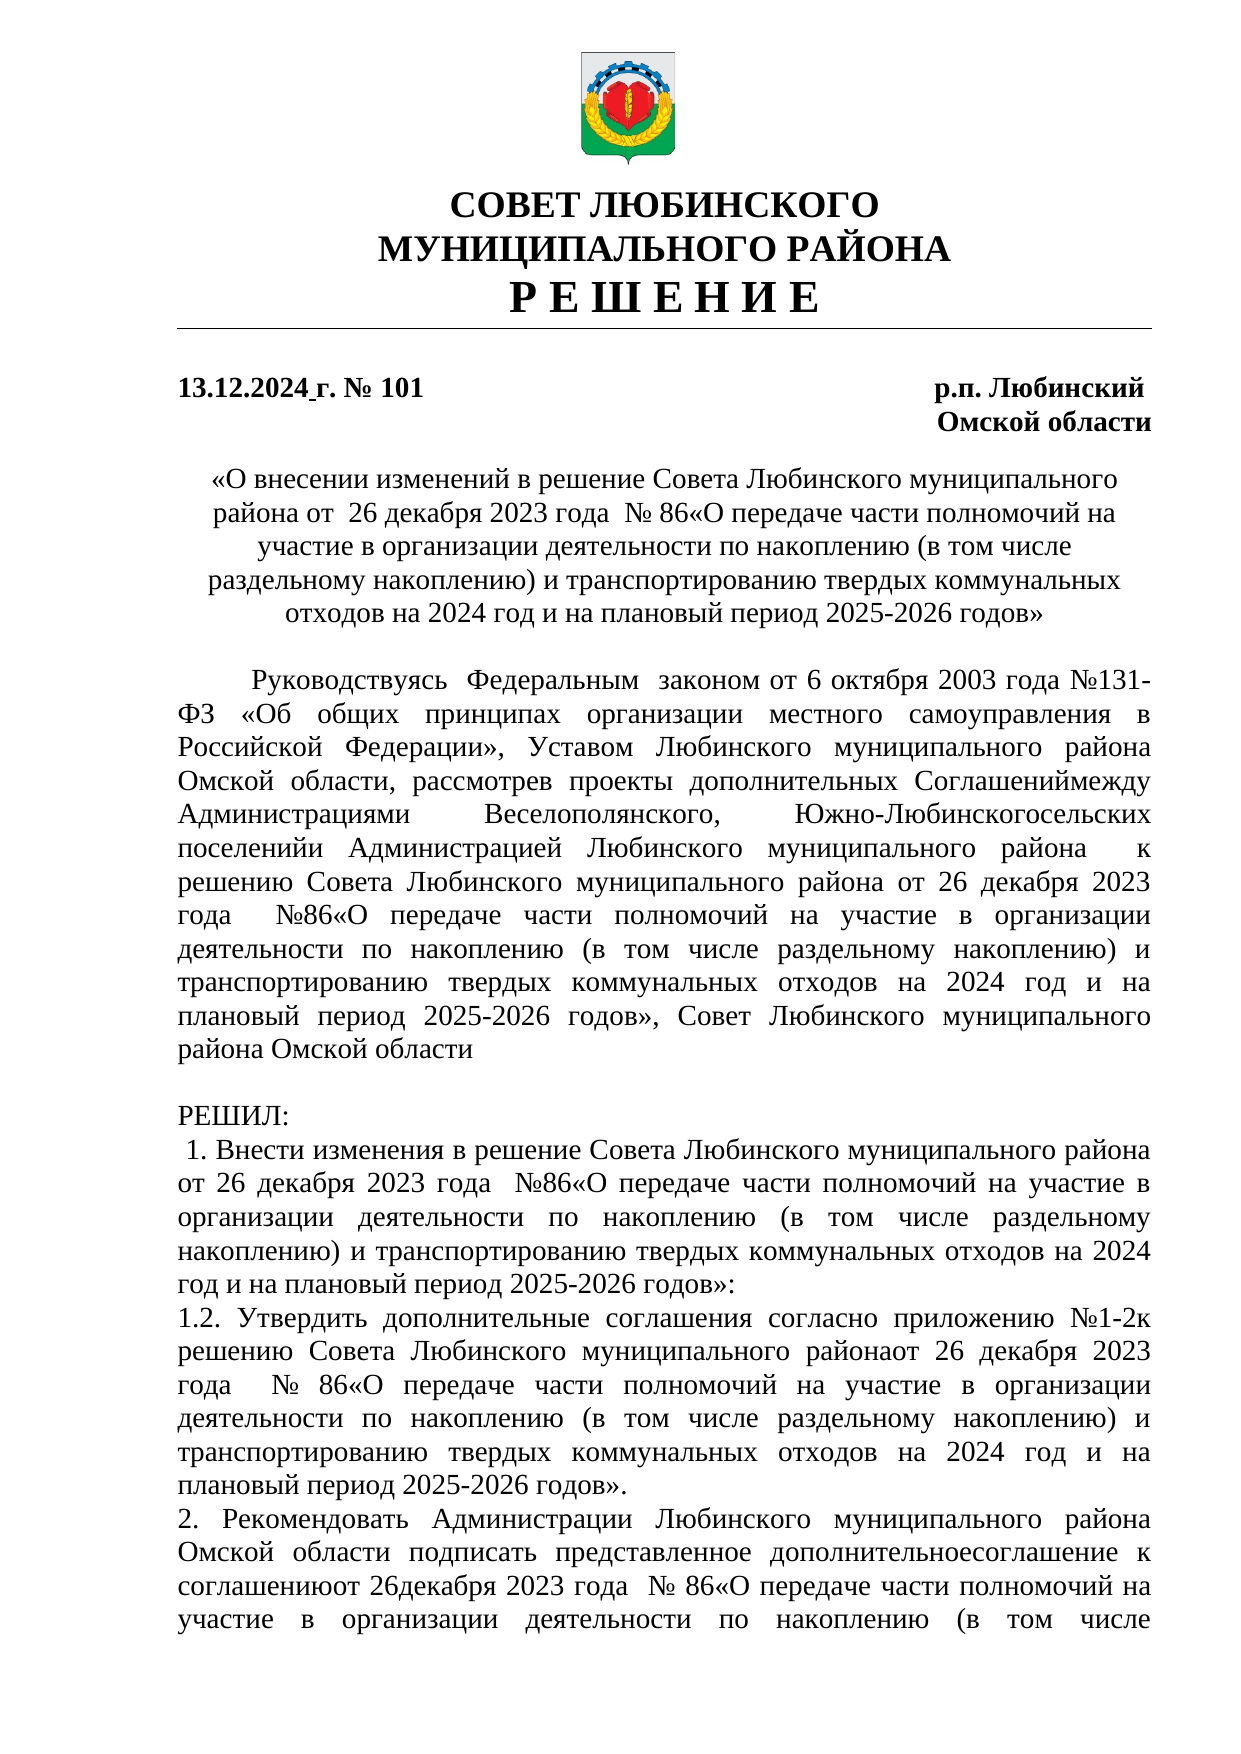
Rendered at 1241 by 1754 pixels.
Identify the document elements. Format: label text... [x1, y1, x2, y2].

picture [581, 52, 675, 165]
text Омской области [177, 404, 1152, 437]
text Руководствуясь Федеральным законом от 6 октября 2003 года №131-ФЗ «Об общих принципах организации местного самоуправления в Российской Федерации», Уставом Любинского муниципального района Омской области, рассмотрев проекты дополнительных Соглашениймежду Администрациями Веселополянского, Южно-Любинскогосельских поселенийи Администрацией Любинского муниципального района к решению Совета Любинского муниципального района от 26 декабря 2023 года №86«О передаче части полномочий на участие в организации деятельности по накоплению (в том числе раздельному накоплению) и транспортированию твердых коммунальных отходов на 2024 год и на плановый период 2025-2026 годов», Совет Любинского муниципального района Омской области [177, 662, 1152, 1065]
text 13.12.2024 г. № 101 р.п. Любинский [177, 370, 1152, 404]
subtitle СОВЕТ ЛЮБИНСКОГО [177, 183, 1152, 226]
text РЕШИЛ: [177, 1098, 1152, 1132]
text 1. Внести изменения в решение Совета Любинского муниципального района от 26 декабря 2023 года №86«О передаче части полномочий на участие в организации деятельности по накоплению (в том числе раздельному накоплению) и транспортированию твердых коммунальных отходов на 2024 год и на плановый период 2025-2026 годов»: [177, 1132, 1152, 1300]
text 1.2. Утвердить дополнительные соглашения согласно приложению №1-2к решению Совета Любинского муниципального районаот 26 декабря 2023 года № 86«О передаче части полномочий на участие в организации деятельности по накоплению (в том числе раздельному накоплению) и транспортированию твердых коммунальных отходов на 2024 год и на плановый период 2025-2026 годов». [177, 1300, 1152, 1501]
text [177, 1501, 1152, 1635]
subtitle МУНИЦИПАЛЬНОГО РАЙОНА [177, 226, 1152, 269]
text «О внесении изменений в решение Совета Любинского муниципального района от 26 декабря 2023 года № 86«О передаче части полномочий на участие в организации деятельности по накоплению (в том числе раздельному накоплению) и транспортированию твердых коммунальных отходов на 2024 год и на плановый период 2025-2026 годов» [177, 461, 1152, 629]
text Р Е Ш Е Н И Е [177, 269, 1152, 328]
